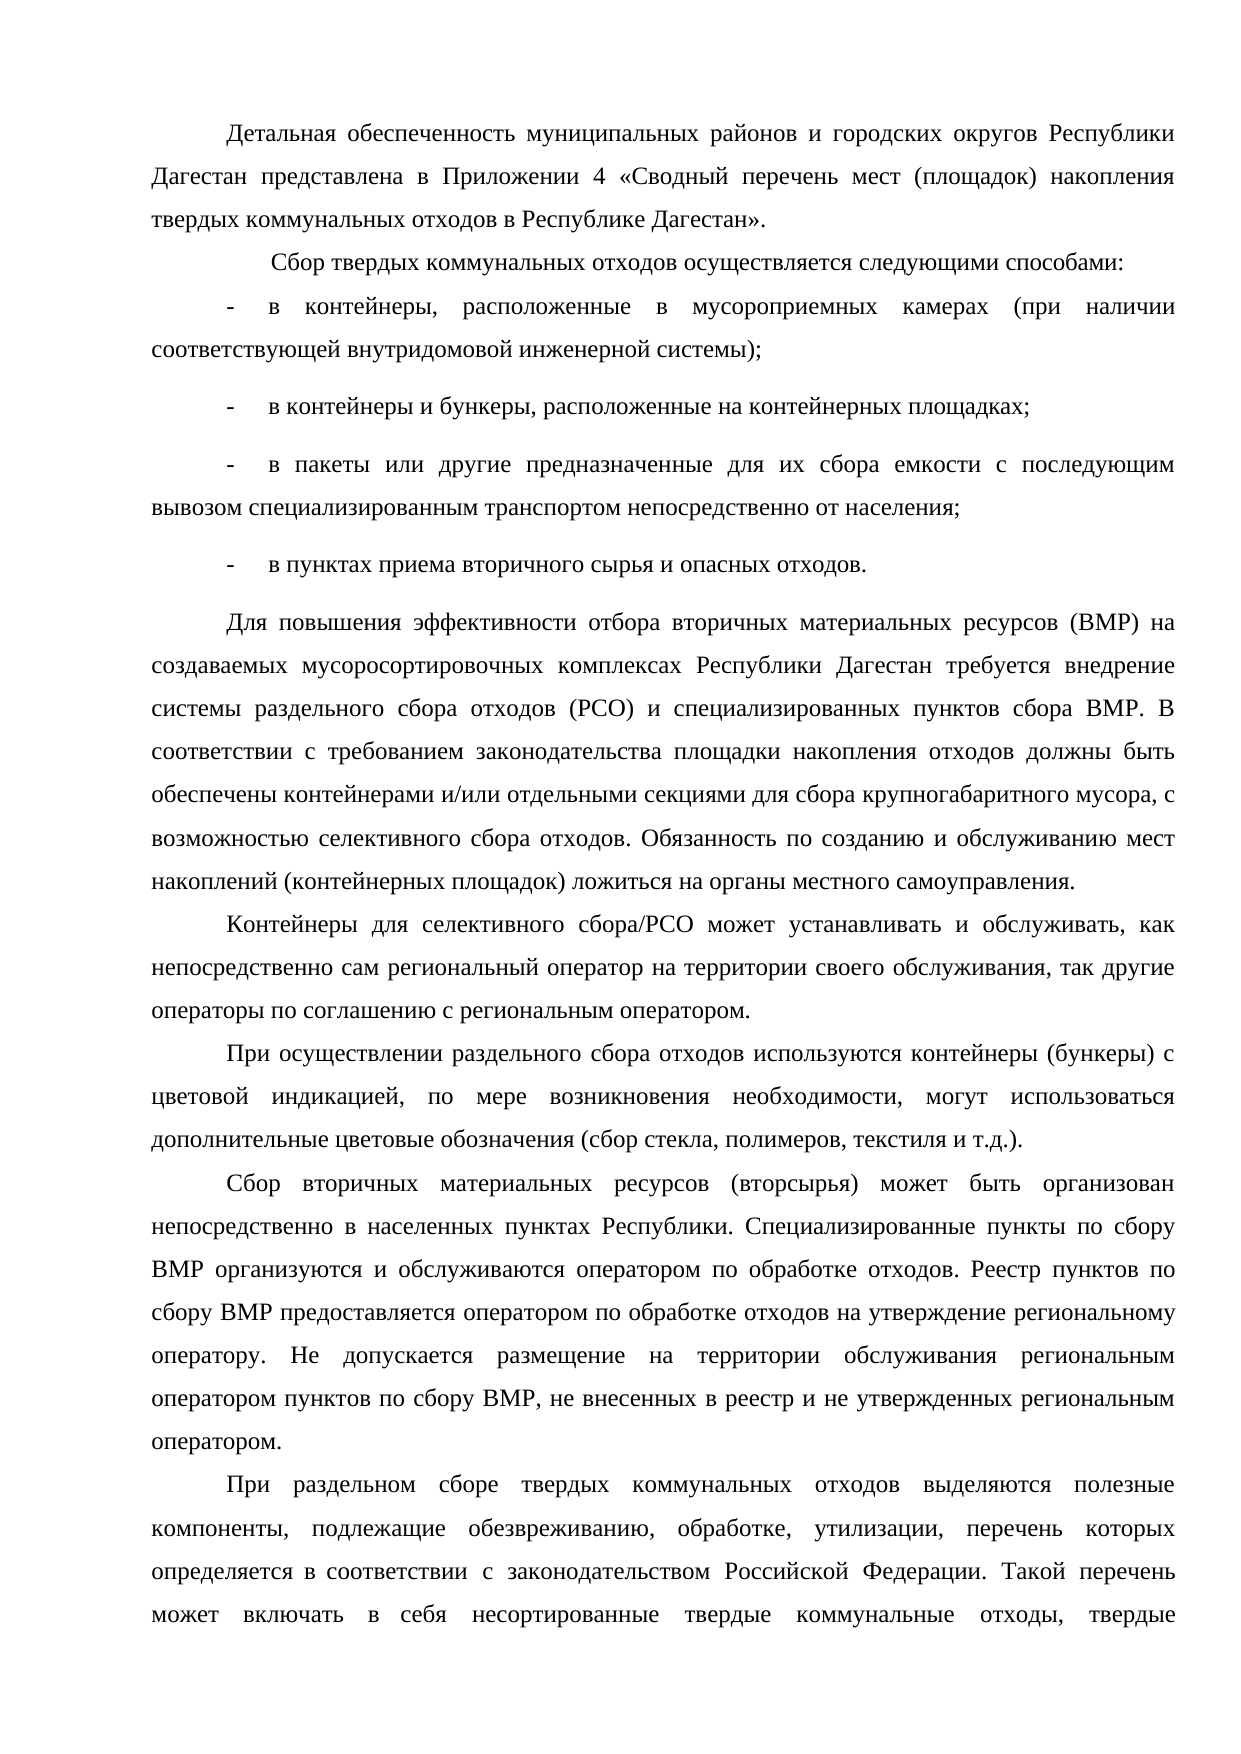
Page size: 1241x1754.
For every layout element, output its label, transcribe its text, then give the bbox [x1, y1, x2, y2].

text Детальная обеспеченность муниципальных районов и городских округов Республики Дагестан представлена в Приложении 4 «Сводный перечень мест (площадок) накопления твердых коммунальных отходов в Республике Дагестан». [151, 118, 1175, 233]
text При осуществлении раздельного сбора отходов используются контейнеры (бункеры) с цветовой индикацией, по мере возникновения необходимости, могут использоваться дополнительные цветовые обозначения (сбор стекла, полимеров, текстиля и т.д.). [151, 1038, 1176, 1153]
text Сбор твердых коммунальных отходов осуществляется следующими способами: [196, 247, 1234, 276]
text Контейнеры для селективного сбора/РСО может устанавливать и обслуживать, как непосредственно сам региональный оператор на территории своего обслуживания, так другие операторы по соглашению с региональным оператором. [151, 909, 1176, 1024]
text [151, 1469, 1176, 1628]
list в пунктах приема вторичного сырья и опасных отходов. [151, 549, 1176, 578]
text Сбор вторичных материальных ресурсов (вторсырья) может быть организован непосредственно в населенных пунктах Республики. Специализированные пункты по сбору ВМР организуются и обслуживаются оператором по обработке отходов. Реестр пунктов по сбору ВМР предоставляется оператором по обработке отходов на утверждение региональному оператору. Не допускается размещение на территории обслуживания региональным оператором пунктов по сбору ВМР, не внесенных в реестр и не утвержденных региональным оператором. [151, 1168, 1176, 1455]
text Для повышения эффективности отбора вторичных материальных ресурсов (ВМР) на создаваемых мусоросортировочных комплексах Республики Дагестан требуется внедрение системы раздельного сбора отходов (РСО) и специализированных пунктов сбора ВМР. В соответствии с требованием законодательства площадки накопления отходов должны быть обеспечены контейнерами и/или отдельными секциями для сбора крупногабаритного мусора, с возможностью селективного сбора отходов. Обязанность по созданию и обслуживанию мест накоплений (контейнерных площадок) ложиться на органы местного самоуправления. [151, 607, 1176, 894]
list в пакеты или другие предназначенные для их сбора емкости с последующим вывозом специализированным транспортом непосредственно от населения; [151, 449, 1176, 521]
list в контейнеры, расположенные в мусороприемных камерах (при наличии соответствующей внутридомовой инженерной системы); [151, 291, 1175, 363]
list в контейнеры и бункеры, расположенные на контейнерных площадках; [151, 391, 1175, 420]
